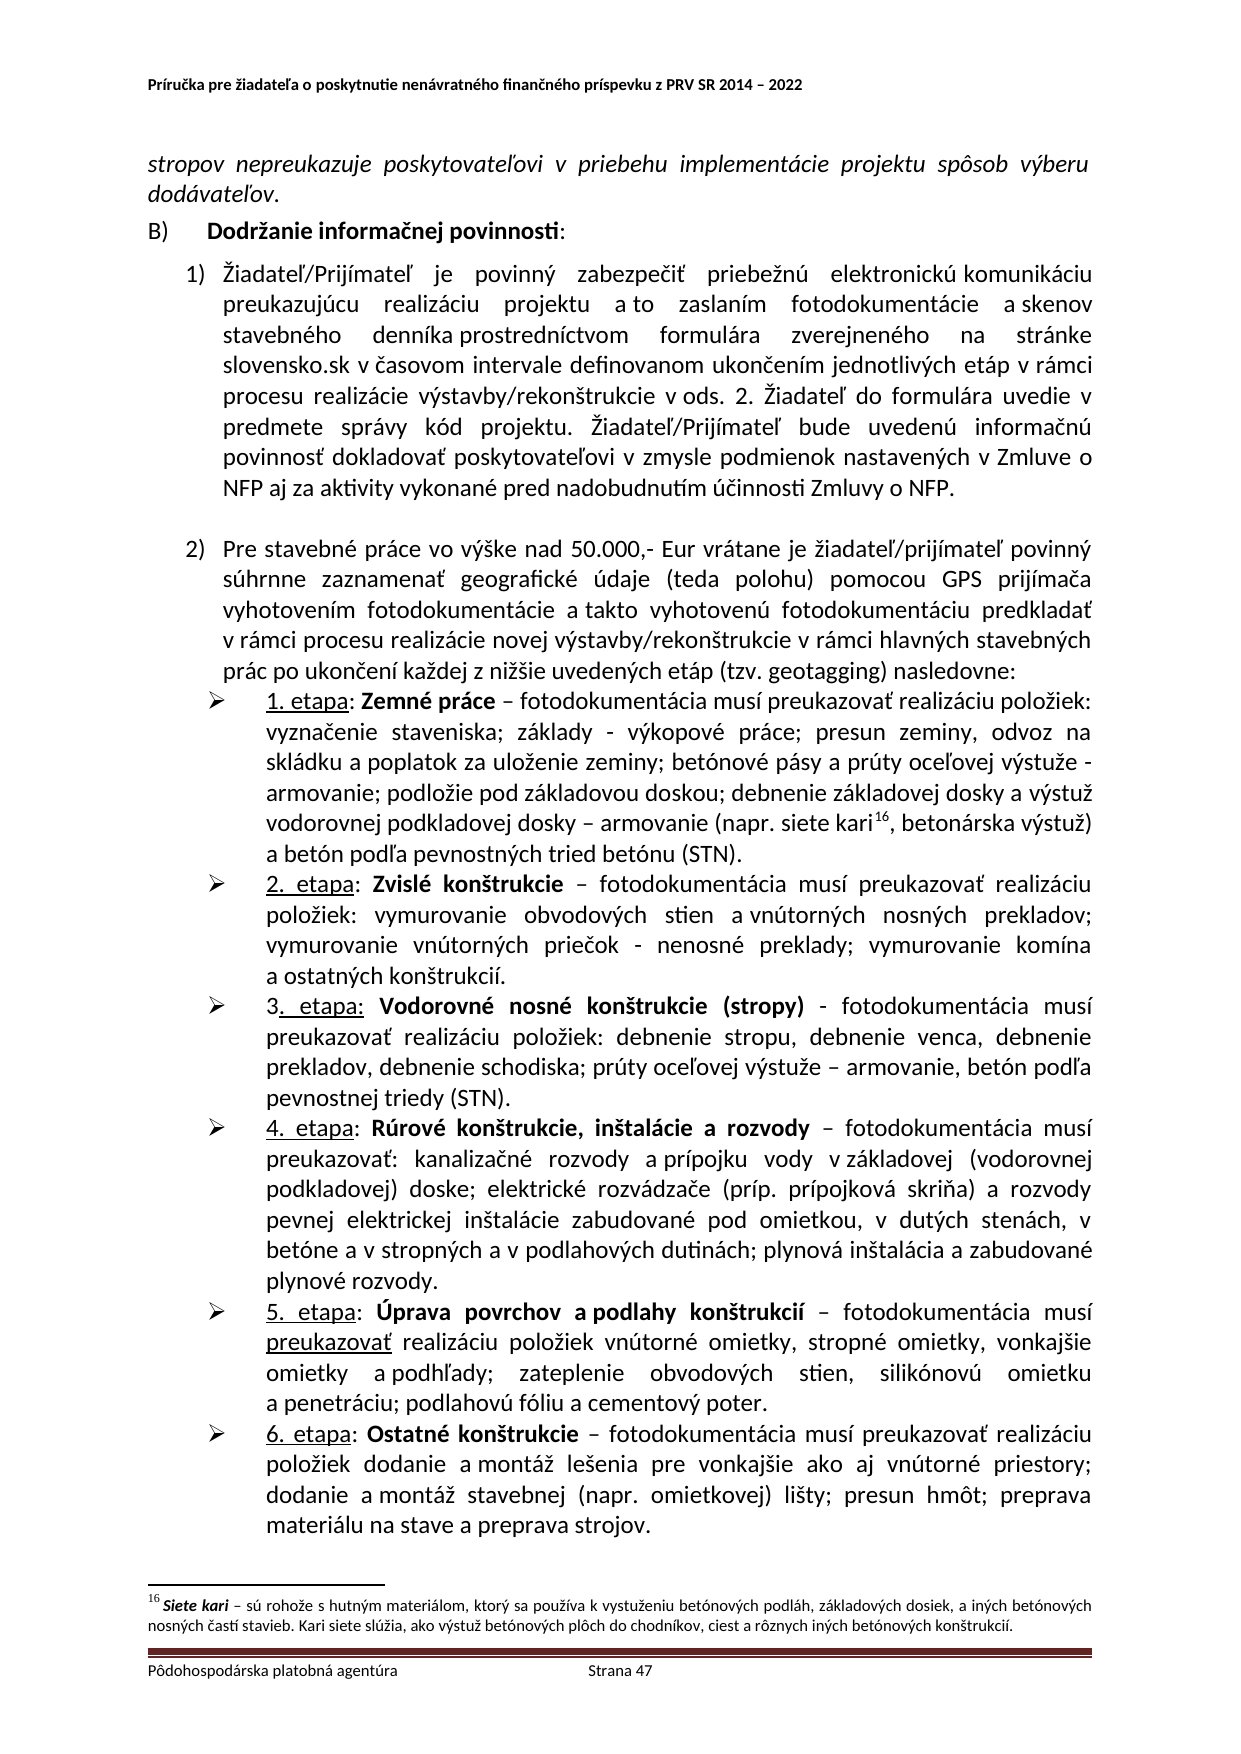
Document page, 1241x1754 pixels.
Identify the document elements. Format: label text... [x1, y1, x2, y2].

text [148, 148, 1092, 209]
list Žiadateľ/Prijímateľ je povinný zabezpečiť priebežnú elektronickú komunikáciu preukazujúcu realizáciu projektu a to zaslaním fotodokumentácie a skenov stavebného denníka prostredníctvom formulára zverejneného na stránke slovensko.sk v časovom intervale definovanom ukončením jednotlivých etáp v rámci procesu realizácie výstavby/rekonštrukcie v ods. 2. Žiadateľ do formulára uvedie v predmete správy kód projektu. Žiadateľ/Prijímateľ bude uvedenú informačnú povinnosť dokladovať poskytovateľovi v zmysle podmienok nastavených v Zmluve o NFP aj za aktivity vykonané pred nadobudnutím účinnosti Zmluvy o NFP. [185, 258, 1092, 502]
list Pre stavebné práce vo výške nad 50.000,- Eur vrátane je žiadateľ/prijímateľ povinný súhrnne zaznamenať geografické údaje (teda polohu) pomocou GPS prijímača vyhotovením fotodokumentácie a takto vyhotovenú fotodokumentáciu predkladať v rámci procesu realizácie novej výstavby/rekonštrukcie v rámci hlavných stavebných prác po ukončení každej z nižšie uvedených etáp (tzv. geotagging) nasledovne: [185, 533, 1092, 685]
list 2. etapa: Zvislé konštrukcie – fotodokumentácia musí preukazovať realizáciu položiek: vymurovanie obvodových stien a vnútorných nosných prekladov; vymurovanie vnútorných priečok - nenosné preklady; vymurovanie komína a ostatných konštrukcií. [207, 868, 1092, 991]
list 6. etapa: Ostatné konštrukcie – fotodokumentácia musí preukazovať realizáciu položiek dodanie a montáž lešenia pre vonkajšie ako aj vnútorné priestory; dodanie a montáž stavebnej (napr. omietkovej) lišty; presun hmôt; preprava materiálu na stave a preprava strojov. [207, 1418, 1092, 1540]
list 3. etapa: Vodorovné nosné konštrukcie (stropy) - fotodokumentácia musí preukazovať realizáciu položiek: debnenie stropu, debnenie venca, debnenie prekladov, debnenie schodiska; prúty oceľovej výstuže – armovanie, betón podľa pevnostnej triedy (STN). [207, 991, 1092, 1113]
list 1. etapa: Zemné práce – fotodokumentácia musí preukazovať realizáciu položiek: vyznačenie staveniska; základy - výkopové práce; presun zeminy, odvoz na skládku a poplatok za uloženie zeminy; betónové pásy a prúty oceľovej výstuže - armovanie; podložie pod základovou doskou; debnenie základovej dosky a výstuž vodorovnej podkladovej dosky – armovanie (napr. siete kari, betonárska výstuž) a betón podľa pevnostných tried betónu (STN). [207, 685, 1092, 868]
list 5. etapa: Úprava povrchov a podlahy konštrukcií – fotodokumentácia musí preukazovať realizáciu položiek vnútorné omietky, stropné omietky, vonkajšie omietky a podhľady; zateplenie obvodových stien, silikónovú omietku a penetráciu; podlahovú fóliu a cementový poter. [207, 1296, 1092, 1418]
list 4. etapa: Rúrové konštrukcie, inštalácie a rozvody – fotodokumentácia musí preukazovať: kanalizačné rozvody a prípojku vody v základovej (vodorovnej podkladovej) doske; elektrické rozvádzače (príp. prípojková skriňa) a rozvody pevnej elektrickej inštalácie zabudované pod omietkou, v dutých stenách, v betóne a v stropných a v podlahových dutinách; plynová inštalácia a zabudované plynové rozvody. [207, 1113, 1092, 1296]
list Dodržanie informačnej povinnosti: [148, 215, 1092, 246]
